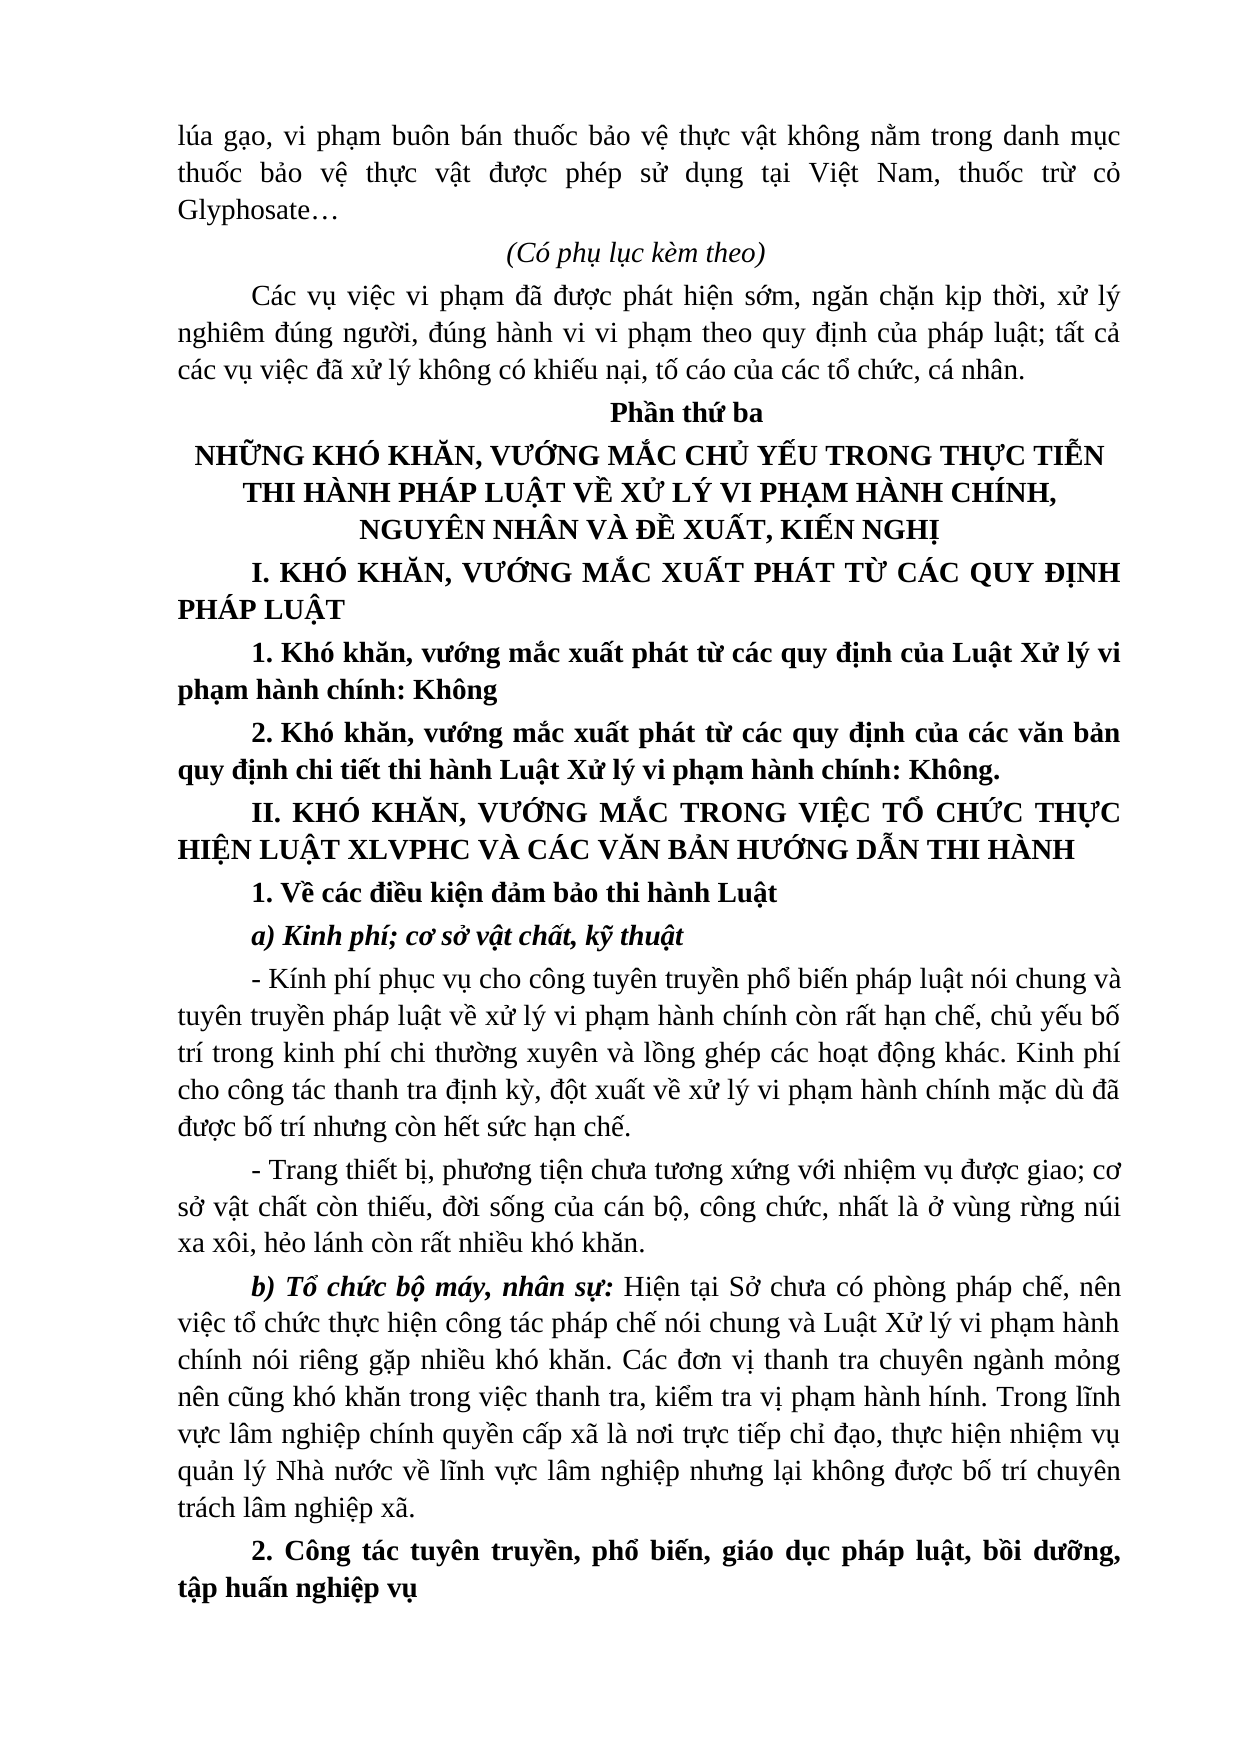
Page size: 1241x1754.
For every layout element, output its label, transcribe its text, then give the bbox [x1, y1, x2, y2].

text - Trang thiết bị, phương tiện chưa tương xứng với nhiệm vụ được giao; cơ sở vật chất còn thiếu, đời sống của cán bộ, công chức, nhất là ở vùng rừng núi xa xôi, hẻo lánh còn rất nhiều khó khăn. [177, 1152, 1122, 1259]
text 1. Về các điều kiện đảm bảo thi hành Luật [177, 875, 1122, 908]
text 2. Công tác tuyên truyền, phổ biến, giáo dục pháp luật, bồi dưỡng, tập huấn nghiệp vụ [177, 1533, 1122, 1603]
text - Kính phí phục vụ cho công tuyên truyền phổ biến pháp luật nói chung và tuyên truyền pháp luật về xử lý vi phạm hành chính còn rất hạn chế, chủ yếu bố trí trong kinh phí chi thường xuyên và lồng ghép các hoạt động khác. Kinh phí cho công tác thanh tra định kỳ, đột xuất về xử lý vi phạm hành chính mặc dù đã được bố trí nhưng còn hết sức hạn chế. [177, 961, 1122, 1142]
text 1. Khó khăn, vướng mắc xuất phát từ các quy định của Luật Xử lý vi phạm hành chính: Không [177, 635, 1122, 705]
text NHỮNG KHÓ KHĂN, VƯỚNG MẮC CHỦ YẾU TRONG THỰC TIỄN THI HÀNH PHÁP LUẬT VỀ XỬ LÝ VI PHẠM HÀNH CHÍNH, NGUYÊN NHÂN VÀ ĐỀ XUẤT, KIẾN NGHỊ [177, 438, 1122, 545]
text Phần thứ ba [177, 395, 1122, 428]
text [177, 118, 1122, 225]
text II. KHÓ KHĂN, VƯỚNG MẮC TRONG VIỆC TỔ CHỨC THỰC HIỆN LUẬT XLVPHC VÀ CÁC VĂN BẢN HƯỚNG DẪN THI HÀNH [177, 795, 1122, 865]
text a) Kinh phí; cơ sở vật chất, kỹ thuật [177, 918, 1122, 952]
text (Có phụ lục kèm theo) [177, 235, 1122, 268]
text I. KHÓ KHĂN, VƯỚNG MẮC XUẤT PHÁT TỪ CÁC QUY ĐỊNH PHÁP LUẬT [177, 555, 1122, 625]
text Các vụ việc vi phạm đã được phát hiện sớm, ngăn chặn kịp thời, xử lý nghiêm đúng người, đúng hành vi vi phạm theo quy định của pháp luật; tất cả các vụ việc đã xử lý không có khiếu nại, tố cáo của các tổ chức, cá nhân. [177, 278, 1122, 385]
list Khó khăn, vướng mắc xuất phát từ các quy định của các văn bản quy định chi tiết thi hành Luật Xử lý vi phạm hành chính: Không. [177, 715, 1122, 785]
text b) Tổ chức bộ máy, nhân sự: Hiện tại Sở chưa có phòng pháp chế, nên việc tổ chức thực hiện công tác pháp chế nói chung và Luật Xử lý vi phạm hành chính nói riêng gặp nhiều khó khăn. Các đơn vị thanh tra chuyên ngành mỏng nên cũng khó khăn trong việc thanh tra, kiểm tra vị phạm hành hính. Trong lĩnh vực lâm nghiệp chính quyền cấp xã là nơi trực tiếp chỉ đạo, thực hiện nhiệm vụ quản lý Nhà nước về lĩnh vực lâm nghiệp nhưng lại không được bố trí chuyên trách lâm nghiệp xã. [177, 1269, 1122, 1523]
